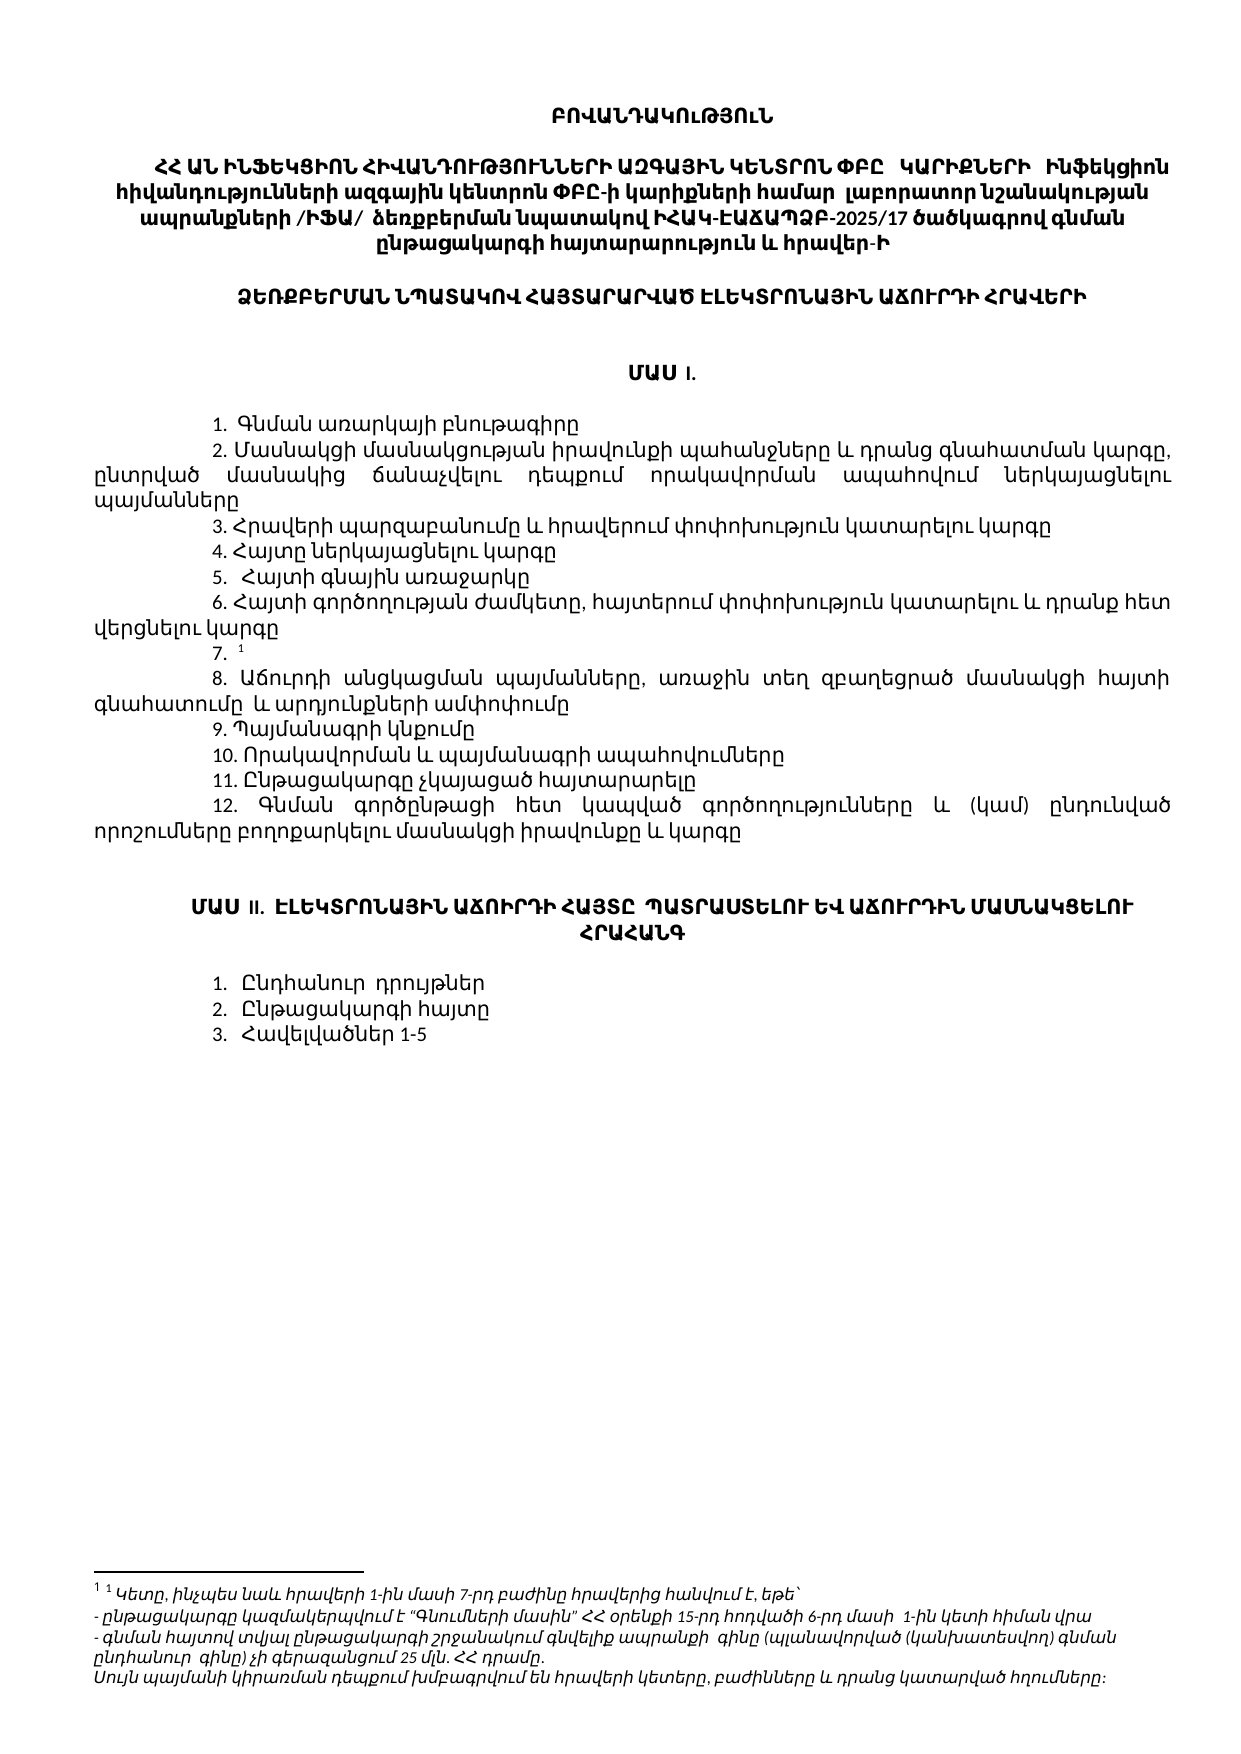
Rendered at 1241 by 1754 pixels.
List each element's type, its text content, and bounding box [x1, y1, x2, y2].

text 2. Մասնակցի մասնակցության իրավունքի պահանջները և դրանց գնահատման կարգը, ընտրված մասնակից ճանաչվելու դեպքում որակավորման ապահովում ներկայացնելու պայմանները [94, 437, 1171, 513]
text 3. Հավելվածներ 1-5 [94, 1021, 1171, 1047]
text 10. Որակավորման և պայմանագրի ապահովումները [94, 742, 1171, 767]
text 7. 1 [94, 640, 1171, 666]
text ՄԱՍ II. ԷԼԵԿՏՐՈՆԱՅԻՆ ԱՃՈԻՐԴԻ ՀԱՅՏԸ ՊԱՏՐԱՍՏԵԼՈՒ ԵՎ ԱՃՈՒՐԴԻՆ ՄԱՍՆԱԿՑԵԼՈՒ ՀՐԱՀԱՆԳ [94, 894, 1171, 945]
text 3. Հրավերի պարզաբանումը և հրավերում փոփոխություն կատարելու կարգը [94, 513, 1171, 538]
text ՁԵՌՔԲԵՐՄԱՆ ՆՊԱՏԱԿՈՎ ՀԱՅՏԱՐԱՐՎԱԾ ԷԼԵԿՏՐՈՆԱՅԻՆ ԱՃՈՒՐԴԻ ՀՐԱՎԵՐԻ [94, 284, 1171, 310]
text 12. Գնման գործընթացի հետ կապված գործողությունները և (կամ) ընդունված որոշումները բողոքարկելու մասնակցի իրավունքը և կարգը [94, 793, 1171, 843]
text ԲՈՎԱՆԴԱԿՈւԹՅՈւՆ [94, 103, 1171, 128]
text 11. Ընթացակարգը չկայացած հայտարարելը [94, 767, 1171, 793]
text ՄԱՍ I. [94, 361, 1171, 386]
text ՀՀ ԱՆ ԻՆՖԵԿՑԻՈՆ ՀԻՎԱՆԴՈՒԹՅՈՒՆՆԵՐԻ ԱԶԳԱՅԻՆ ԿԵՆՏՐՈՆ ՓԲԸ ԿԱՐԻՔՆԵՐԻ Ինֆեկցիոն հիվանդությունների ազգային կենտրոն ՓԲԸ-ի կարիքների համար լաբորատոր նշանակության ապրանքների /ԻՖԱ/ ձեռքբերման նպատակով ԻՀԱԿ-ԷԱՃԱՊՁԲ-2025/17 ծածկագրով գնման ընթացակարգի հայտարարություն և հրավեր-Ի [94, 154, 1171, 256]
text 6. Հայտի գործողության ժամկետը, հայտերում փոփոխություն կատարելու և դրանք հետ վերցնելու կարգը [94, 589, 1171, 640]
text 5. Հայտի գնային առաջարկը [94, 564, 1171, 589]
text 9. Պայմանագրի կնքումը [94, 716, 1171, 742]
text 8. Աճուրդի անցկացման պայմանները, առաջին տեղ զբաղեցրած մասնակցի հայտի գնահատումը և արդյունքների ամփոփումը [94, 666, 1171, 716]
text 2. Ընթացակարգի հայտը [94, 996, 1171, 1021]
text 1. Ընդհանուր դրույթներ [94, 971, 1171, 996]
text 4. Հայտը ներկայացնելու կարգը [94, 538, 1171, 564]
text 1. Գնման առարկայի բնութագիրը [94, 411, 1171, 437]
